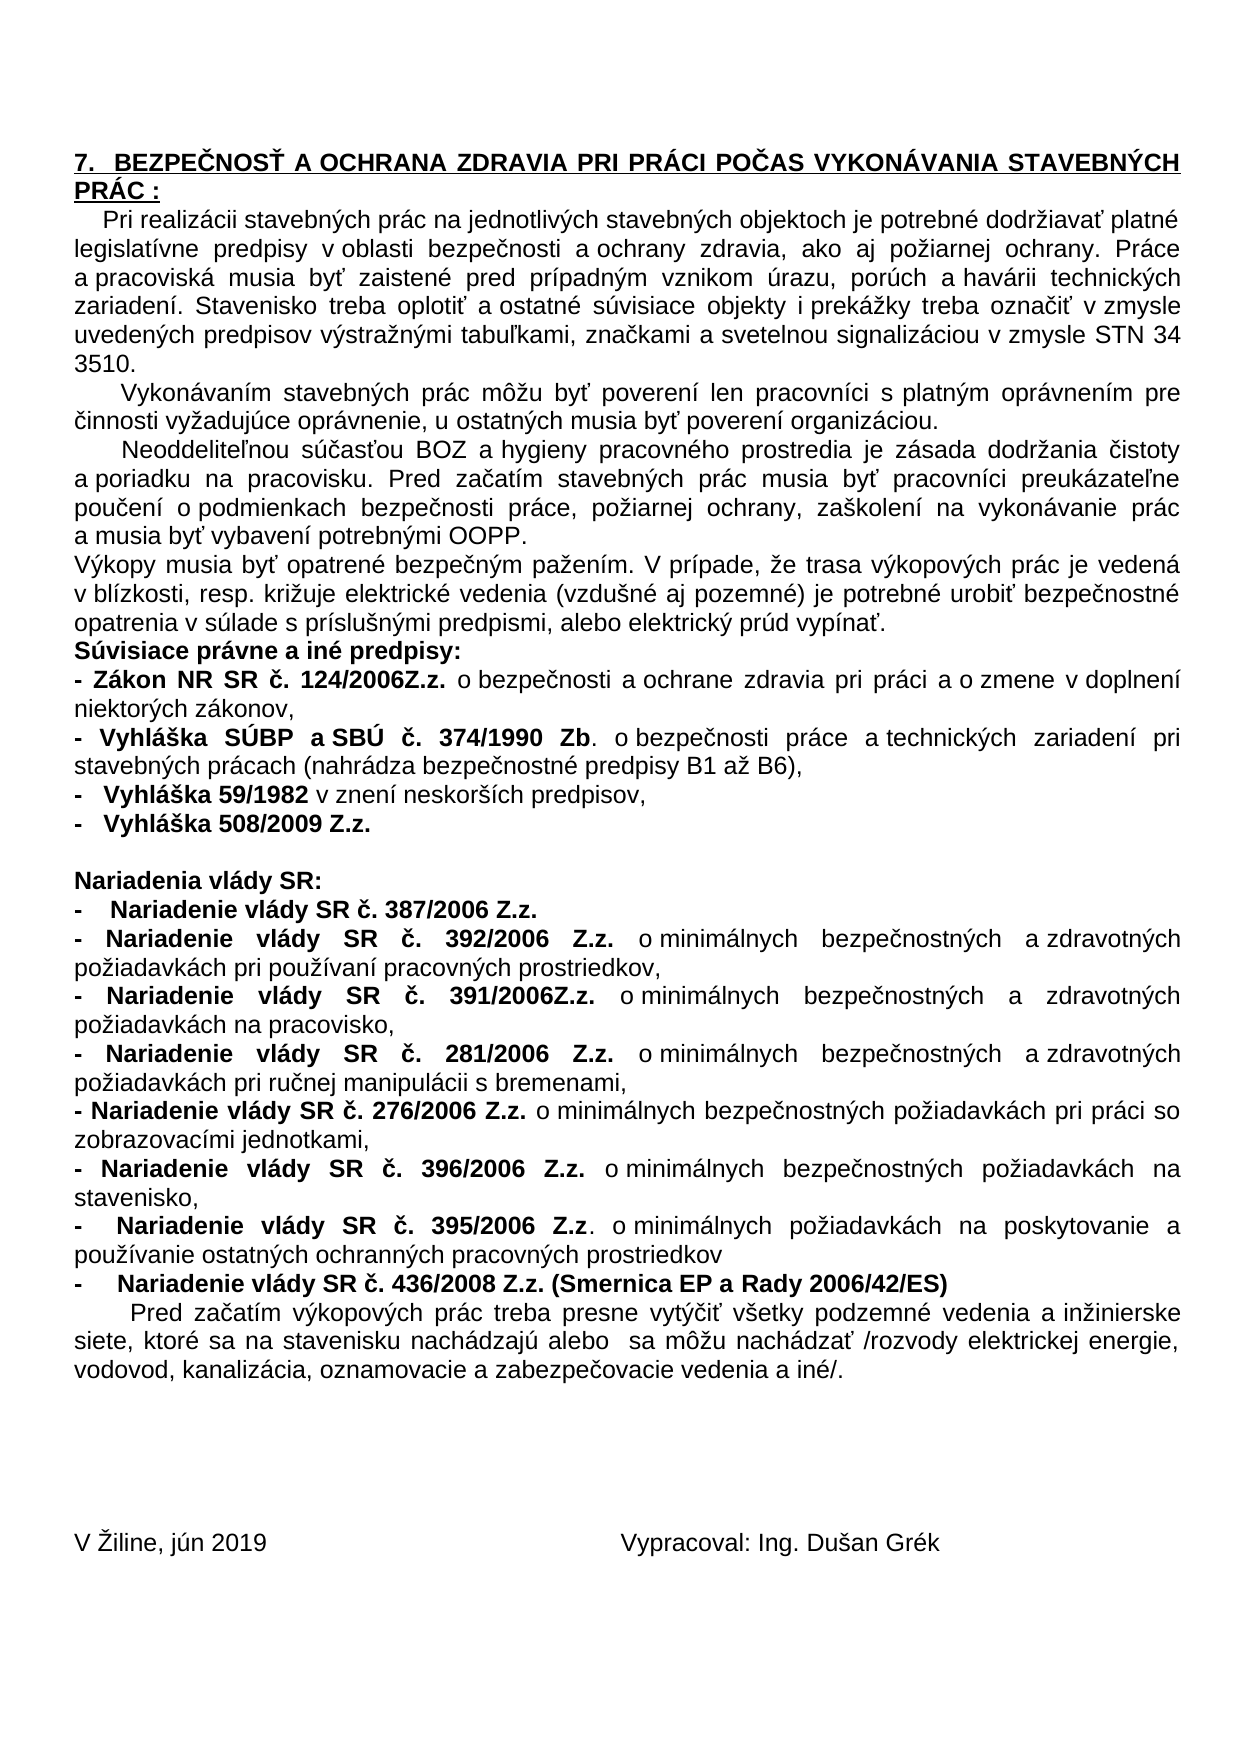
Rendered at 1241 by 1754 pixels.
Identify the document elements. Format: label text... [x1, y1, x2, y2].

text - Nariadenie vlády SR č. 395/2006 Z.z. o minimálnych požiadavkách na poskytovanie a používanie ostatných ochranných pracovných prostriedkov [74, 1211, 1181, 1269]
text - Nariadenie vlády SR č. 387/2006 Z.z. [74, 895, 1181, 924]
text - Vyhláška 59/1982 v znení neskorších predpisov, [74, 780, 1181, 809]
text - Vyhláška SÚBP a SBÚ č. 374/1990 Zb. o bezpečnosti práce a technických zariadení pri stavebných prácach (nahrádza bezpečnostné predpisy B1 až B6), [74, 723, 1181, 780]
text - Nariadenie vlády SR č. 392/2006 Z.z. o minimálnych bezpečnostných a zdravotných požiadavkách pri používaní pracovných prostriedkov, [74, 924, 1181, 981]
text - Nariadenie vlády SR č. 436/2008 Z.z. (Smernica EP a Rady 2006/42/ES) [74, 1269, 1181, 1298]
text - Nariadenie vlády SR č. 396/2006 Z.z. o minimálnych bezpečnostných požiadavkách na stavenisko, [74, 1154, 1181, 1211]
text V Žiline, jún 2019 Vypracoval: Ing. Dušan Grék [74, 1528, 1181, 1556]
text Výkopy musia byť opatrené bezpečným pažením. V prípade, že trasa výkopových prác je vedená v blízkosti, resp. križuje elektrické vedenia (vzdušné aj pozemné) je potrebné urobiť bezpečnostné opatrenia v súlade s príslušnými predpismi, alebo elektrický prúd vypínať. [74, 550, 1181, 636]
text - Vyhláška 508/2009 Z.z. [74, 809, 1181, 838]
text Neoddeliteľnou súčasťou BOZ a hygieny pracovného prostredia je zásada dodržania čistoty a poriadku na pracovisku. Pred začatím stavebných prác musia byť pracovníci preukázateľne poučení o podmienkach bezpečnosti práce, požiarnej ochrany, zaškolení na vykonávanie prác a musia byť vybavení potrebnými OOPP. [74, 435, 1181, 550]
text Vykonávaním stavebných prác môžu byť poverení len pracovníci s platným oprávnením pre činnosti vyžadujúce oprávnenie, u ostatných musia byť poverení organizáciou. [74, 378, 1181, 435]
text Nariadenia vlády SR: [74, 866, 1181, 895]
text Súvisiace právne a iné predpisy: [74, 636, 1181, 665]
text Pri realizácii stavebných prác na jednotlivých stavebných objektoch je potrebné dodržiavať platné legislatívne predpisy v oblasti bezpečnosti a ochrany zdravia, ako aj požiarnej ochrany. Práce a pracoviská musia byť zaistené pred prípadným vznikom úrazu, porúch a havárii technických zariadení. Stavenisko treba oplotiť a ostatné súvisiace objekty i prekážky treba označiť v zmysle uvedených predpisov výstražnými tabuľkami, značkami a svetelnou signalizáciou v zmysle STN 34 3510. [74, 205, 1181, 378]
text 7. BEZPEČNOSŤ A OCHRANA ZDRAVIA PRI PRÁCI POČAS VYKONÁVANIA STAVEBNÝCH PRÁC : [74, 148, 1181, 173]
text - Nariadenie vlády SR č. 281/2006 Z.z. o minimálnych bezpečnostných a zdravotných požiadavkách pri ručnej manipulácii s bremenami, [74, 1039, 1181, 1096]
text - Nariadenie vlády SR č. 391/2006Z.z. o minimálnych bezpečnostných a zdravotných požiadavkách na pracovisko, [74, 981, 1181, 1039]
text - Zákon NR SR č. 124/2006Z.z. o bezpečnosti a ochrane zdravia pri práci a o zmene v doplnení niektorých zákonov, [74, 665, 1181, 723]
text Pred začatím výkopových prác treba presne vytýčiť všetky podzemné vedenia a inžinierske siete, ktoré sa na stavenisku nachádzajú alebo sa môžu nachádzať /rozvody elektrickej energie, vodovod, kanalizácia, oznamovacie a zabezpečovacie vedenia a iné/. [74, 1298, 1181, 1384]
text 7. BEZPEČNOSŤ A OCHRANA ZDRAVIA PRI PRÁCI POČAS VYKONÁVANIA STAVEBNÝCH PRÁC : [74, 174, 1181, 205]
text - Nariadenie vlády SR č. 276/2006 Z.z. o minimálnych bezpečnostných požiadavkách pri práci so zobrazovacími jednotkami, [74, 1096, 1181, 1154]
